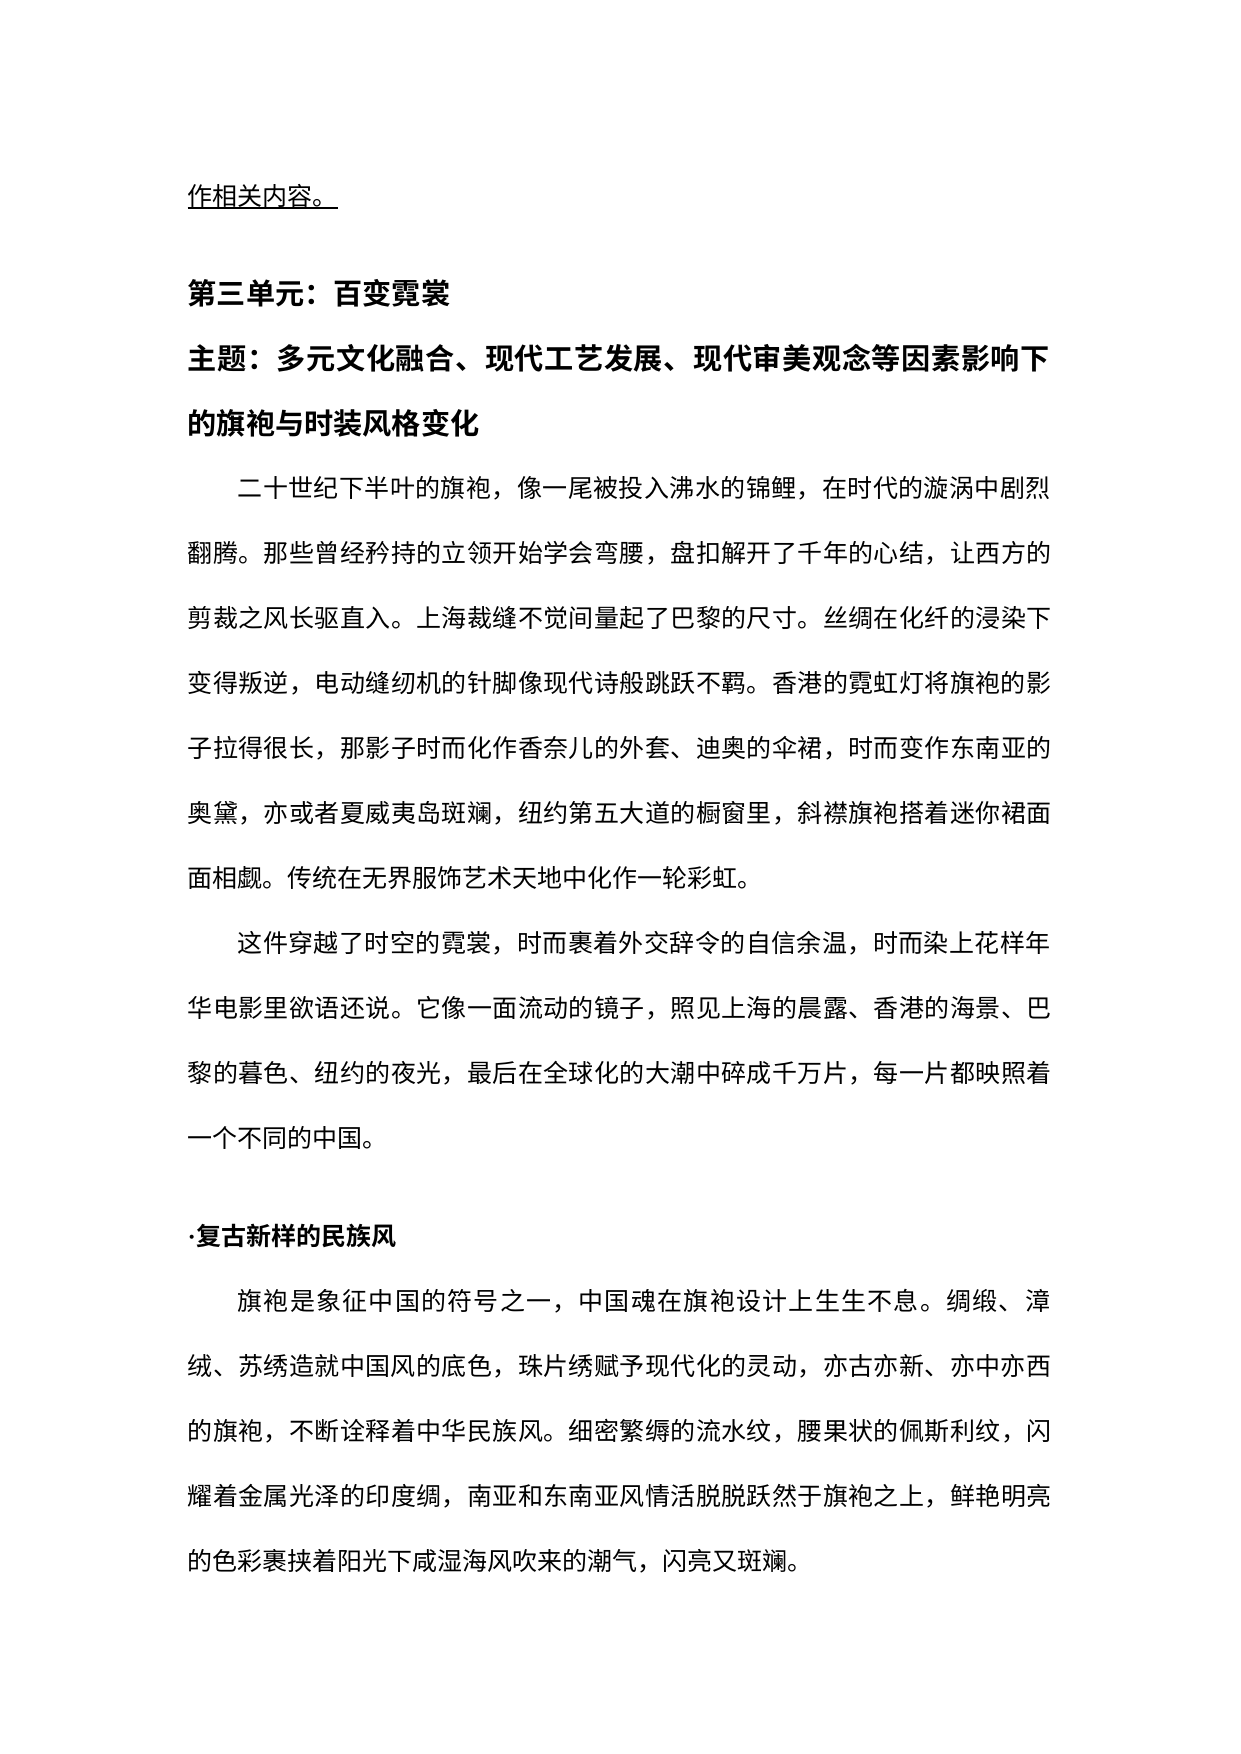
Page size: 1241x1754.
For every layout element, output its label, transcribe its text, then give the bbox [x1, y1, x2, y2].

text 主题：多元文化融合、现代工艺发展、现代审美观念等因素影响下的旗袍与时装风格变化 [187, 324, 1053, 454]
text 这件穿越了时空的霓裳，时而裹着外交辞令的自信余温，时而染上花样年华电影里欲语还说。它像一面流动的镜子，照见上海的晨露、香港的海景、巴黎的暮色、纽约的夜光，最后在全球化的大潮中碎成千万片，每一片都映照着一个不同的中国。 [187, 909, 1053, 1169]
text 第三单元：百变霓裳 [187, 259, 1053, 324]
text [187, 162, 1053, 227]
text 旗袍是象征中国的符号之一，中国魂在旗袍设计上生生不息。绸缎、漳绒、苏绣造就中国风的底色，珠片绣赋予现代化的灵动，亦古亦新、亦中亦西的旗袍，不断诠释着中华民族风。细密繁缛的流水纹，腰果状的佩斯利纹，闪耀着金属光泽的印度绸，南亚和东南亚风情活脱脱跃然于旗袍之上，鲜艳明亮的色彩裹挟着阳光下咸湿海风吹来的潮气，闪亮又斑斓。 [187, 1267, 1053, 1592]
text ·复古新样的民族风 [187, 1202, 1053, 1267]
text 二十世纪下半叶的旗袍，像一尾被投入沸水的锦鲤，在时代的漩涡中剧烈翻腾。那些曾经矜持的立领开始学会弯腰，盘扣解开了千年的心结，让西方的剪裁之风长驱直入。上海裁缝不觉间量起了巴黎的尺寸。丝绸在化纤的浸染下变得叛逆，电动缝纫机的针脚像现代诗般跳跃不羁。香港的霓虹灯将旗袍的影子拉得很长，那影子时而化作香奈儿的外套、迪奥的伞裙，时而变作东南亚的奥黛，亦或者夏威夷岛斑斓，纽约第五大道的橱窗里，斜襟旗袍搭着迷你裙面面相觑。传统在无界服饰艺术天地中化作一轮彩虹。 [187, 454, 1053, 909]
